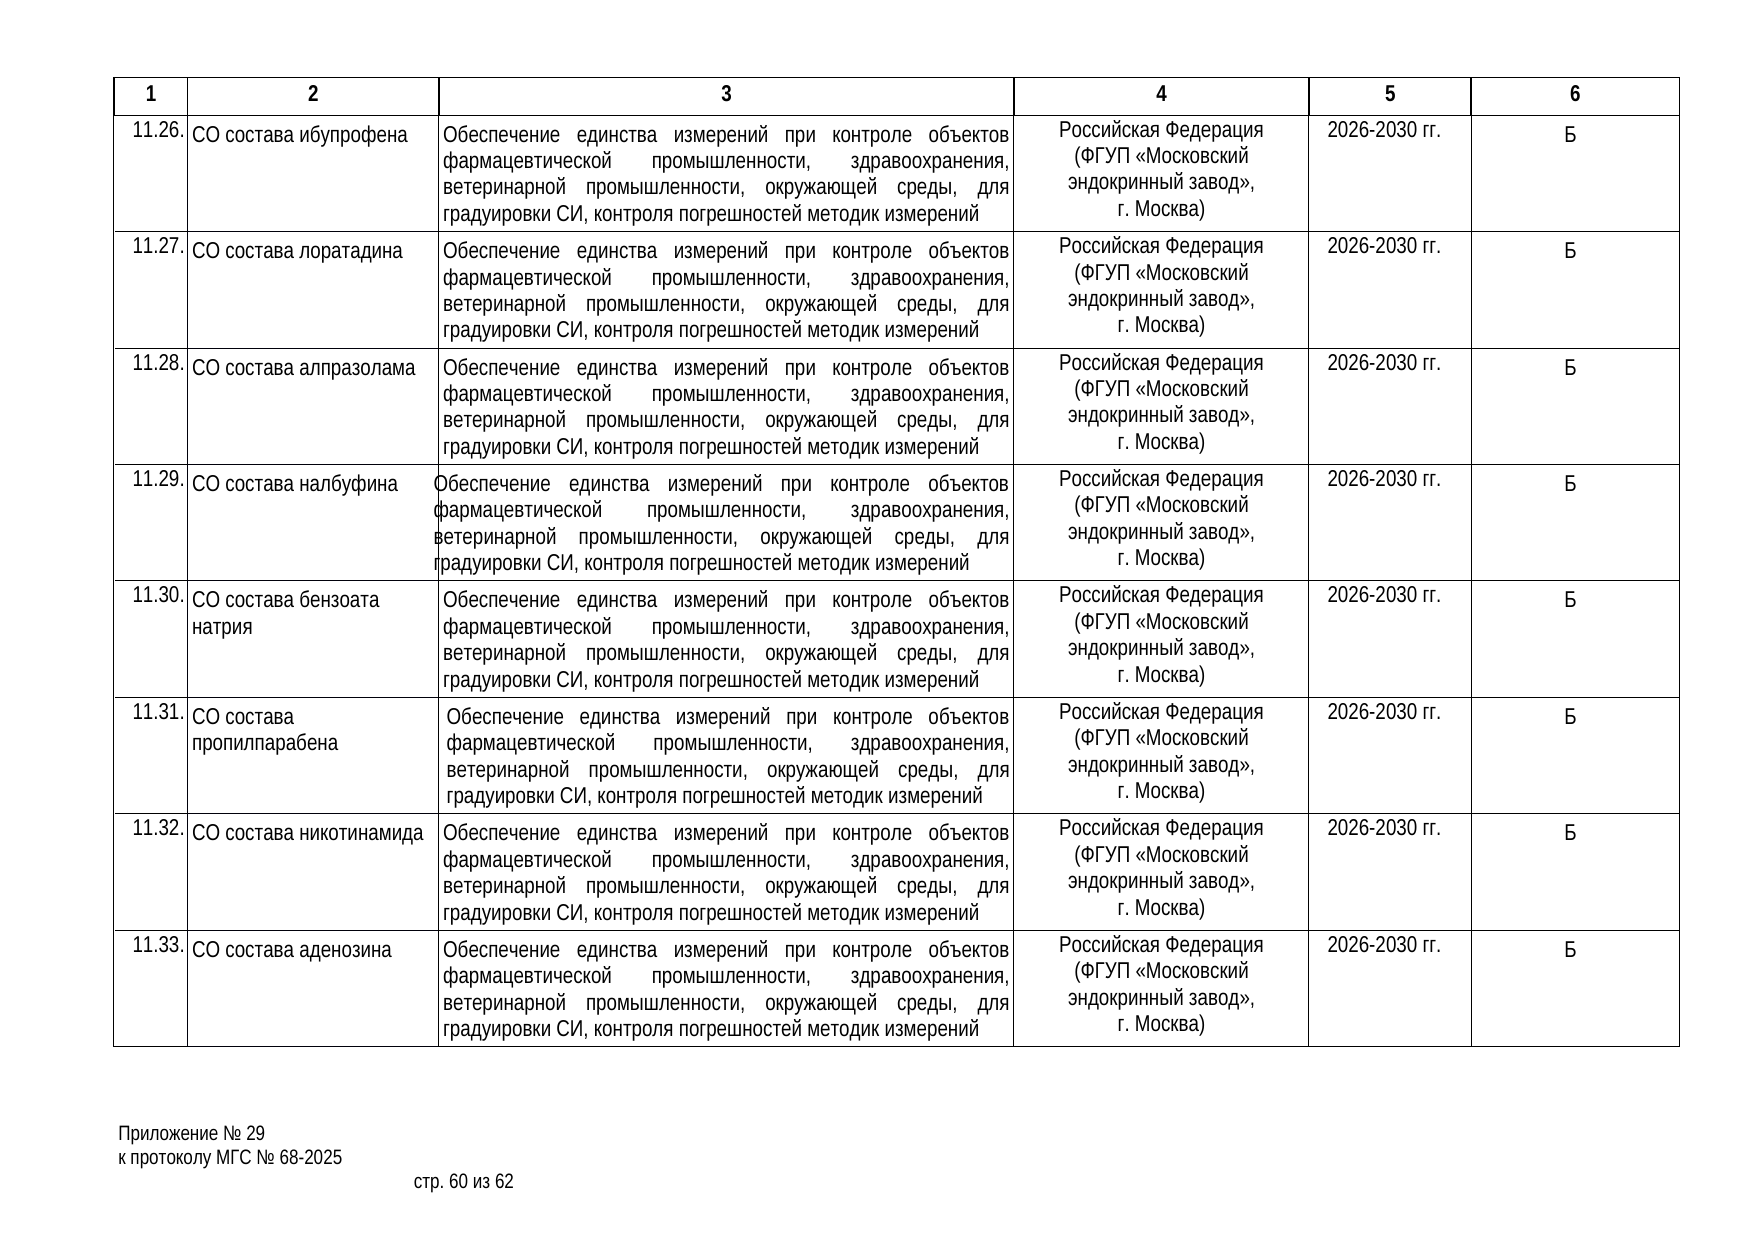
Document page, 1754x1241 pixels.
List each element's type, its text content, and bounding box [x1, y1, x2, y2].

table_cell 2026-2030 гг. [1309, 116, 1471, 231]
table_cell Б [1472, 116, 1679, 231]
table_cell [439, 931, 1013, 1046]
table_cell СО состава ибупрофена [188, 116, 438, 231]
table_cell 2026-2030 гг. [1309, 814, 1471, 930]
table_cell Б [1472, 931, 1679, 1046]
table_header 5 [1310, 78, 1470, 114]
table_cell 2026-2030 гг. [1309, 581, 1471, 697]
table_cell Российская Федерация (ФГУП «Московский эндокринный завод», г. Москва) [1014, 349, 1308, 464]
table_header 6 [1472, 78, 1679, 114]
table_cell [114, 464, 187, 580]
table_cell Б [1472, 232, 1679, 347]
table_cell Б [1472, 581, 1679, 697]
table_cell СО состава никотинамида [188, 814, 438, 930]
table_cell [114, 116, 187, 231]
table_cell 2026-2030 гг. [1309, 232, 1471, 347]
table_cell Российская Федерация (ФГУП «Московский эндокринный завод», г. Москва) [1014, 232, 1308, 347]
table_header 2 [188, 78, 438, 114]
table_cell 2026-2030 гг. [1309, 349, 1471, 464]
table_cell [114, 930, 187, 1046]
table_cell Б [1472, 814, 1679, 930]
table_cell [439, 116, 1013, 231]
table_cell Б [1472, 698, 1679, 813]
table_cell СО состава бензоата натрия [188, 581, 438, 697]
table_cell Б [1472, 465, 1679, 580]
table_cell [114, 580, 187, 697]
table_cell СО состава аденозина [188, 931, 438, 1046]
table_cell 2026-2030 гг. [1309, 465, 1471, 580]
table_cell 2026-2030 гг. [1309, 698, 1471, 813]
table_cell СО состава лоратадина [188, 232, 438, 347]
table_cell [114, 813, 187, 930]
table_cell СО состава налбуфина [188, 465, 438, 580]
table_cell [114, 348, 187, 464]
table_header 4 [1015, 78, 1308, 114]
table_cell СО состава пропилпарабена [188, 698, 438, 813]
table_cell [114, 697, 187, 813]
table_cell Российская Федерация (ФГУП «Московский эндокринный завод», г. Москва) [1014, 581, 1308, 697]
table_cell Российская Федерация (ФГУП «Московский эндокринный завод», г. Москва) [1014, 814, 1308, 930]
table_cell 2026-2030 гг. [1309, 931, 1471, 1046]
table_cell Б [1472, 349, 1679, 464]
table_cell Российская Федерация (ФГУП «Московский эндокринный завод», г. Москва) [1014, 465, 1308, 580]
table_cell [114, 231, 187, 347]
table_cell Российская Федерация (ФГУП «Московский эндокринный завод», г. Москва) [1014, 698, 1308, 813]
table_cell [1014, 116, 1308, 231]
table_header 3 [440, 78, 1013, 114]
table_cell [1014, 931, 1308, 1046]
table_header 1 [115, 78, 187, 114]
table_cell СО состава алпразолама [188, 349, 438, 464]
